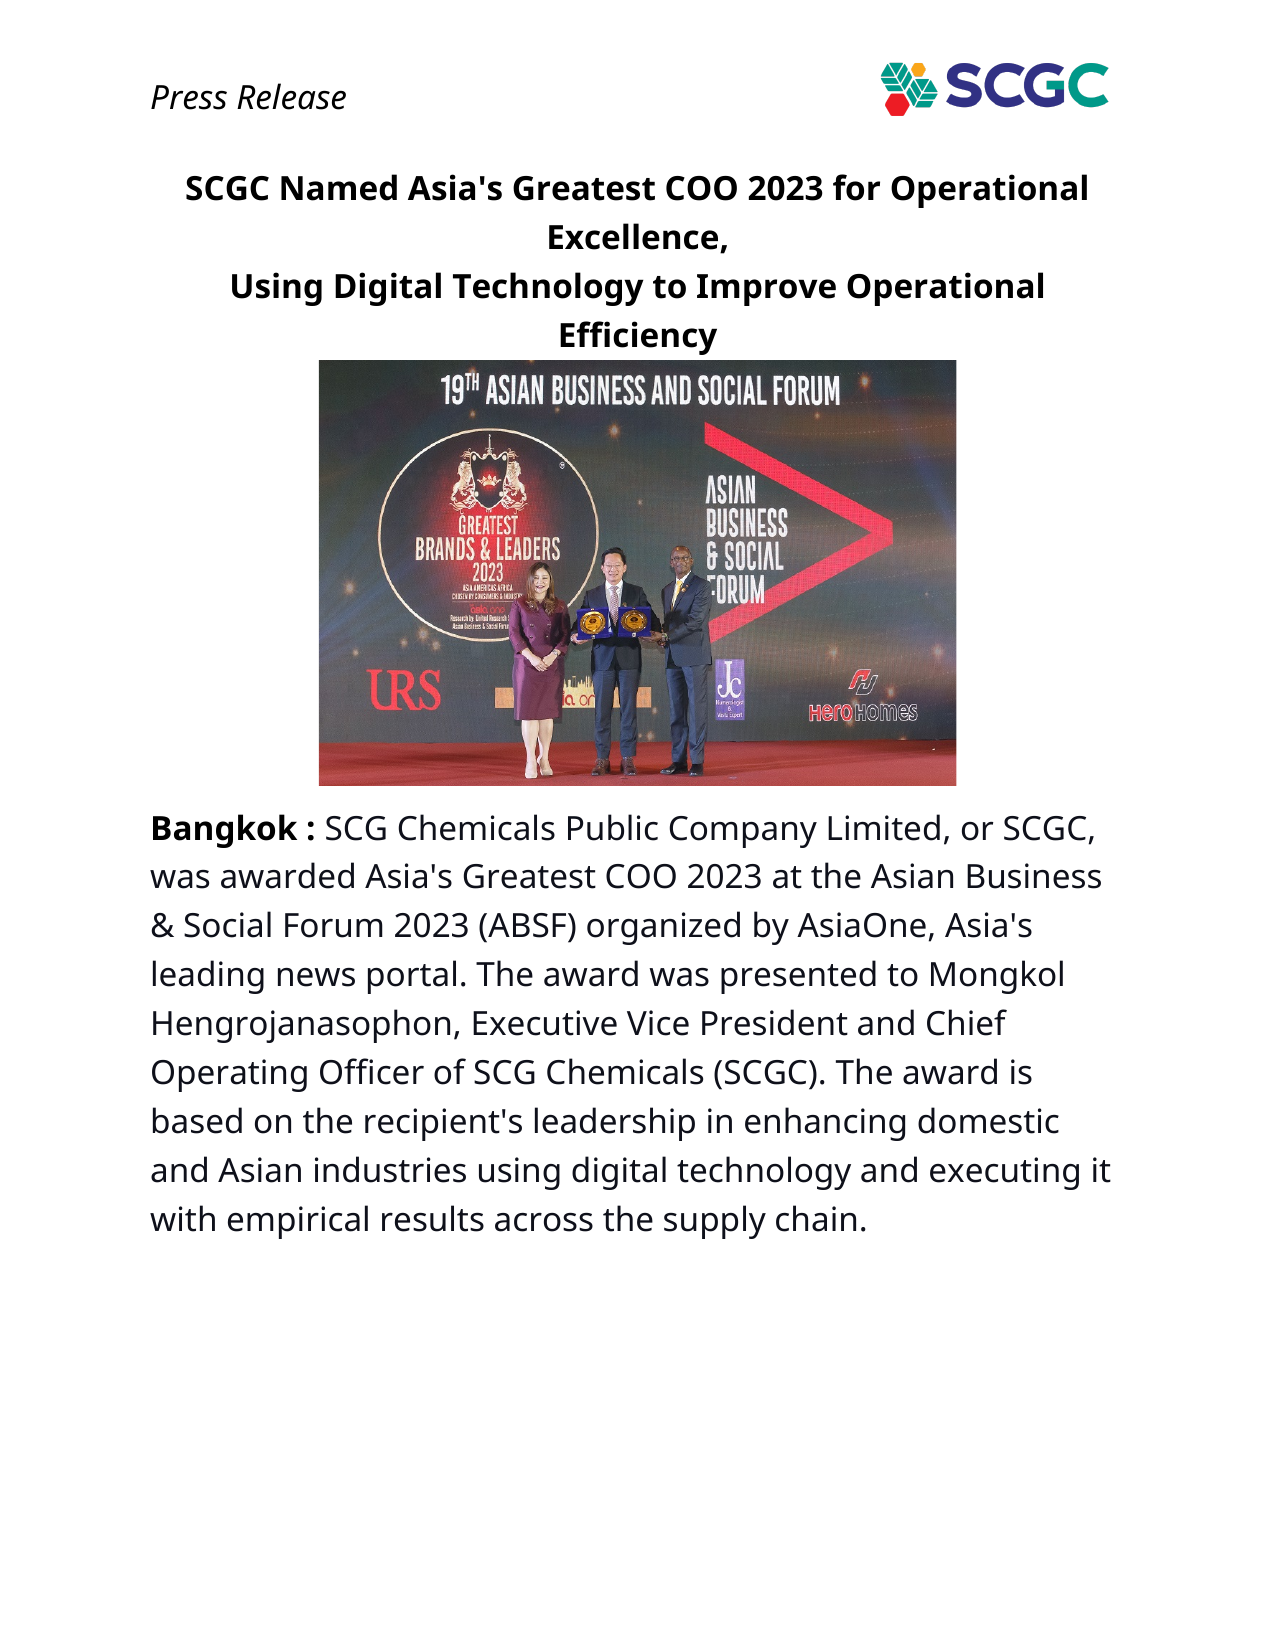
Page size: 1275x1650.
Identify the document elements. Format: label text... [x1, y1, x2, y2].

picture [875, 54, 1120, 121]
text Bangkok : SCG Chemicals Public Company Limited, or SCGC, was awarded Asia's Greatest COO 2023 at the Asian Business & Social Forum 2023 (ABSF) organized by AsiaOne, Asia's leading news portal. The award was presented to Mongkol Hengrojanasophon, Executive Vice President and Chief Operating Officer of SCG Chemicals (SCGC). The award is based on the recipient's leadership in enhancing domestic and Asian industries using digital technology and executing it with empirical results across the supply chain. [150, 804, 1125, 1241]
picture [318, 360, 957, 786]
text SCGC Named Asia's Greatest COO 2023 for Operational Excellence, [150, 164, 1125, 259]
text Using Digital Technology to Improve Operational Efficiency [150, 262, 1125, 357]
